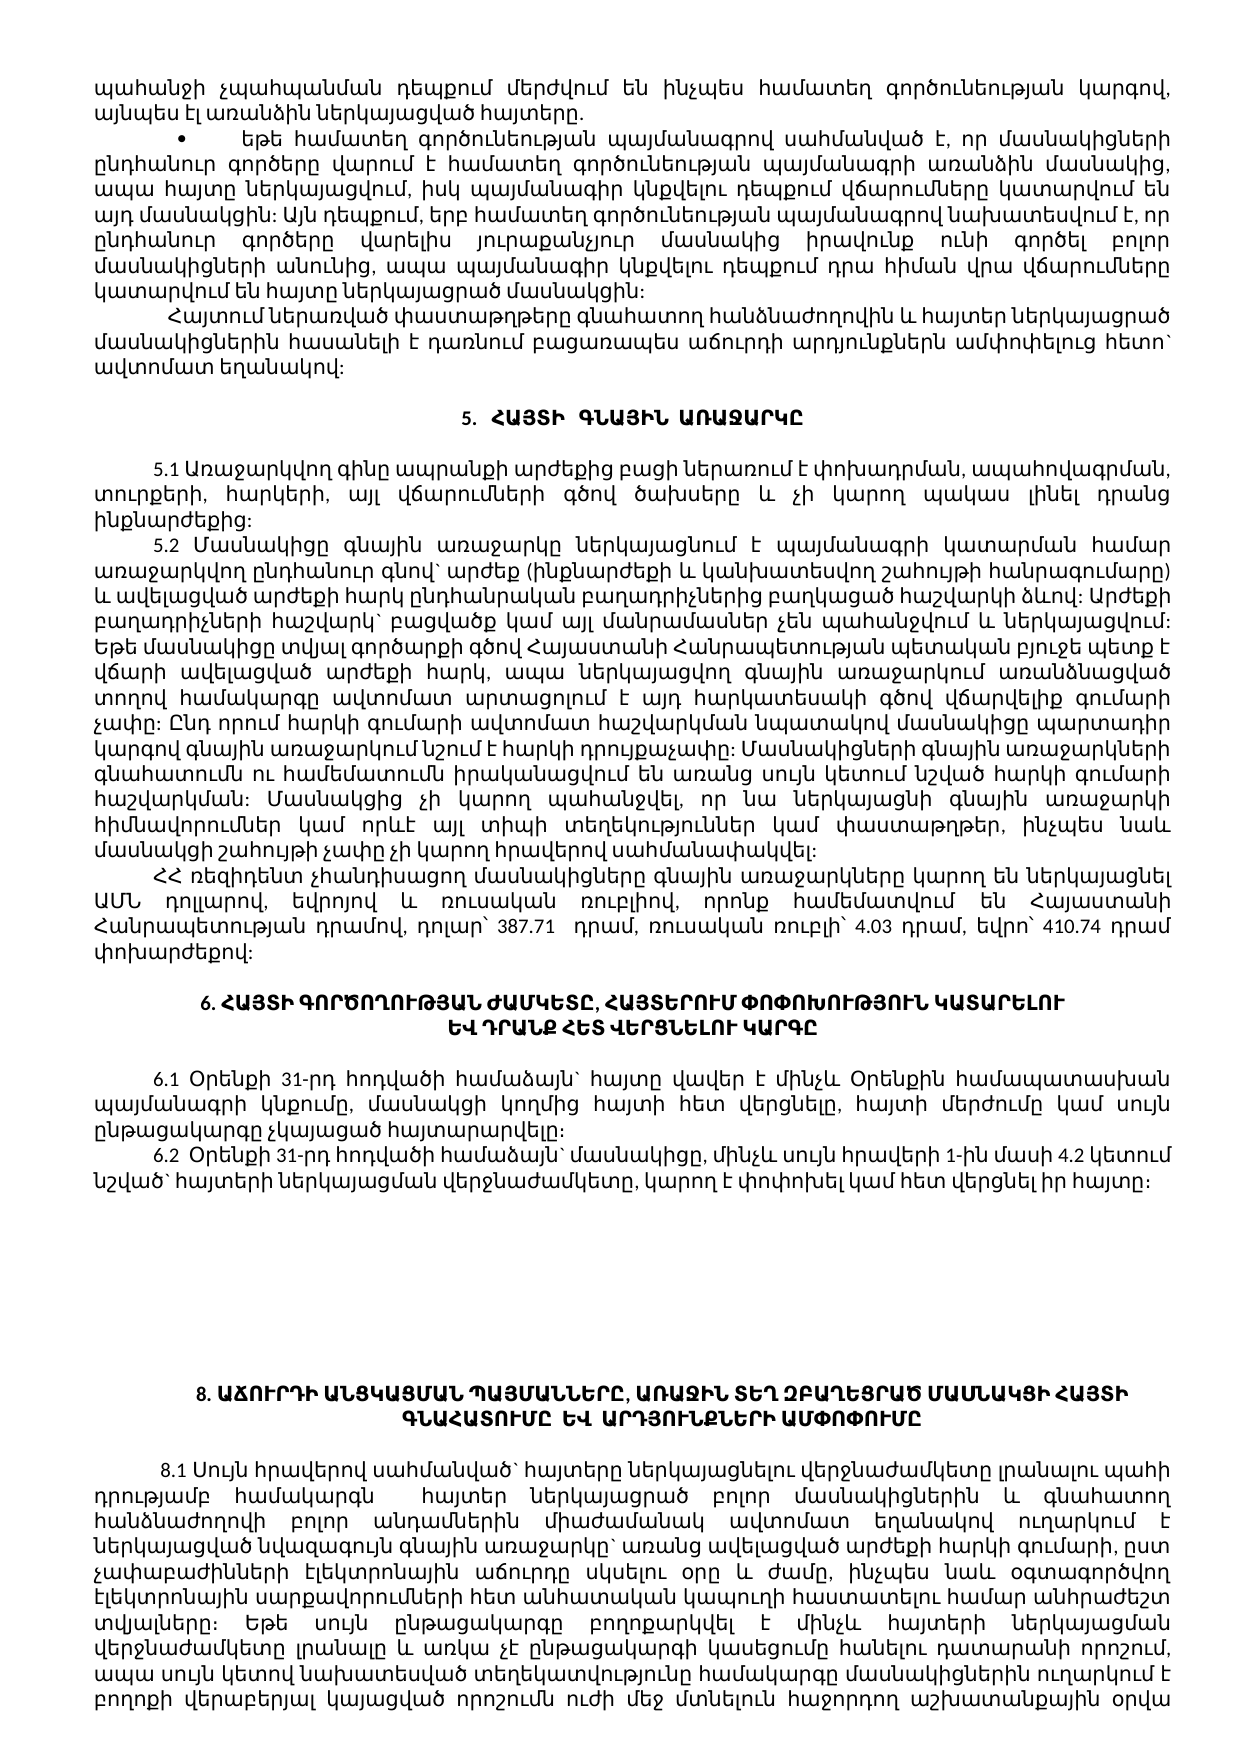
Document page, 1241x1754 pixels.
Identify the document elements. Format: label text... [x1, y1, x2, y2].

text 5.1 Առաջարկվող գինը ապրանքի արժեքից բացի ներառում է փոխադրման, ապահովագրման, տուրքերի, հարկերի, այլ վճարումների գծով ծախսերը և չի կարող պակաս լինել դրանց ինքնարժեքից: [94, 456, 1171, 532]
text 6.1 Օրենքի 31-րդ հոդվածի համաձայն` հայտը վավեր է մինչև Օրենքին համապատասխան պայմանագրի կնքումը, մասնակցի կողմից հայտի հետ վերցնելը, հայտի մերժումը կամ սույն ընթացակարգը չկայացած հայտարարվելը։ [94, 1066, 1171, 1142]
text 5. ՀԱՅՏԻ ԳՆԱՅԻՆ ԱՌԱՋԱՐԿԸ [94, 405, 1171, 431]
text Հայտում ներառված փաստաթղթերը գնահատող հանձնաժողովին և հայտեր ներկայացրած մասնակիցներին հասանելի է դառնում բացառապես աճուրդի արդյունքներն ամփոփելուց հետո` ավտոմատ եղանակով: [94, 304, 1171, 380]
list եթե համատեղ գործունեության պայմանագրով սահմանված է, որ մասնակիցների ընդհանուր գործերը վարում է համատեղ գործունեության պայմանագրի առանձին մասնակից, ապա հայտը ներկայացվում, իսկ պայմանագիր կնքվելու դեպքում վճարումները կատարվում են այդ մասնակցին: Այն դեպքում, երբ համատեղ գործունեության պայմանագրով նախատեսվում է, որ ընդհանուր գործերը վարելիս յուրաքանչյուր մասնակից իրավունք ունի գործել բոլոր մասնակիցների անունից, ապա պայմանագիր կնքվելու դեպքում դրա հիման վրա վճարումները կատարվում են հայտը ներկայացրած մասնակցին: [94, 126, 1171, 304]
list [94, 75, 1171, 126]
text 5.2 Մասնակիցը գնային առաջարկը ներկայացնում է պայմանագրի կատարման համար առաջարկվող ընդհանուր գնով` արժեք (ինքնարժեքի և կանխատեսվող շահույթի հանրագումարը) և ավելացված արժեքի հարկ ընդհանրական բաղադրիչներից բաղկացած հաշվարկի ձևով: Արժեքի բաղադրիչների հաշվարկ` բացվածք կամ այլ մանրամասներ չեն պահանջվում և ներկայացվում: Եթե մասնակիցը տվյալ գործարքի գծով Հայաստանի Հանրապետության պետական բյուջե պետք է վճարի ավելացված արժեքի հարկ, ապա ներկայացվող գնային առաջարկում առանձնացված տողով համակարգը ավտոմատ արտացոլում է այդ հարկատեսակի գծով վճարվելիք գումարի չափը: Ընդ որում հարկի գումարի ավտոմատ հաշվարկման նպատակով մասնակիցը պարտադիր կարգով գնային առաջարկում նշում է հարկի դրույքաչափը: Մասնակիցների գնային առաջարկների գնահատումն ու համեմատումն իրականացվում են առանց սույն կետում նշված հարկի գումարի հաշվարկման: Մասնակցից չի կարող պահանջվել, որ նա ներկայացնի գնային առաջարկի հիմնավորումներ կամ որևէ այլ տիպի տեղեկություններ կամ փաստաթղթեր, ինչպես նաև մասնակցի շահույթի չափը չի կարող հրավերով սահմանափակվել: [94, 532, 1171, 863]
text 8. ԱՃՈՒՐԴԻ ԱՆՑԿԱՑՄԱՆ ՊԱՅՄԱՆՆԵՐԸ, ԱՌԱՋԻՆ ՏԵՂ ԶԲԱՂԵՑՐԱԾ ՄԱՍՆԱԿՑԻ ՀԱՅՏԻ [94, 1381, 1171, 1407]
text 6.2 Օրենքի 31-րդ հոդվածի համաձայն` մասնակիցը, մինչև սույն հրավերի 1-ին մասի 4.2 կետում նշված` հայտերի ներկայացման վերջնաժամկետը, կարող է փոփոխել կամ հետ վերցնել իր հայտը։ [94, 1142, 1171, 1193]
text ԵՎ ԴՐԱՆՔ ՀԵՏ ՎԵՐՑՆԵԼՈՒ ԿԱՐԳԸ [94, 1015, 1171, 1041]
text ԳՆԱՀԱՏՈՒՄԸ ԵՎ ԱՐԴՅՈՒՆՔՆԵՐԻ ԱՄՓՈՓՈՒՄԸ [94, 1407, 1171, 1432]
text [94, 1457, 1171, 1712]
text 6. ՀԱՅՏԻ ԳՈՐԾՈՂՈՒԹՅԱՆ ԺԱՄԿԵՏԸ, ՀԱՅՏԵՐՈՒՄ ՓՈՓՈԽՈՒԹՅՈՒՆ ԿԱՏԱՐԵԼՈՒ [94, 990, 1171, 1015]
text ՀՀ ռեզիդենտ չհանդիսացող մասնակիցները գնային առաջարկները կարող են ներկայացնել ԱՄՆ դոլլարով, եվրոյով և ռուսական ռուբլիով, որոնք համեմատվում են Հայաստանի Հանրապետության դրամով, դոլար՝ 387.71 դրամ, ռուսական ռուբլի՝ 4.03 դրամ, եվրո՝ 410.74 դրամ փոխարժեքով: [94, 863, 1171, 964]
